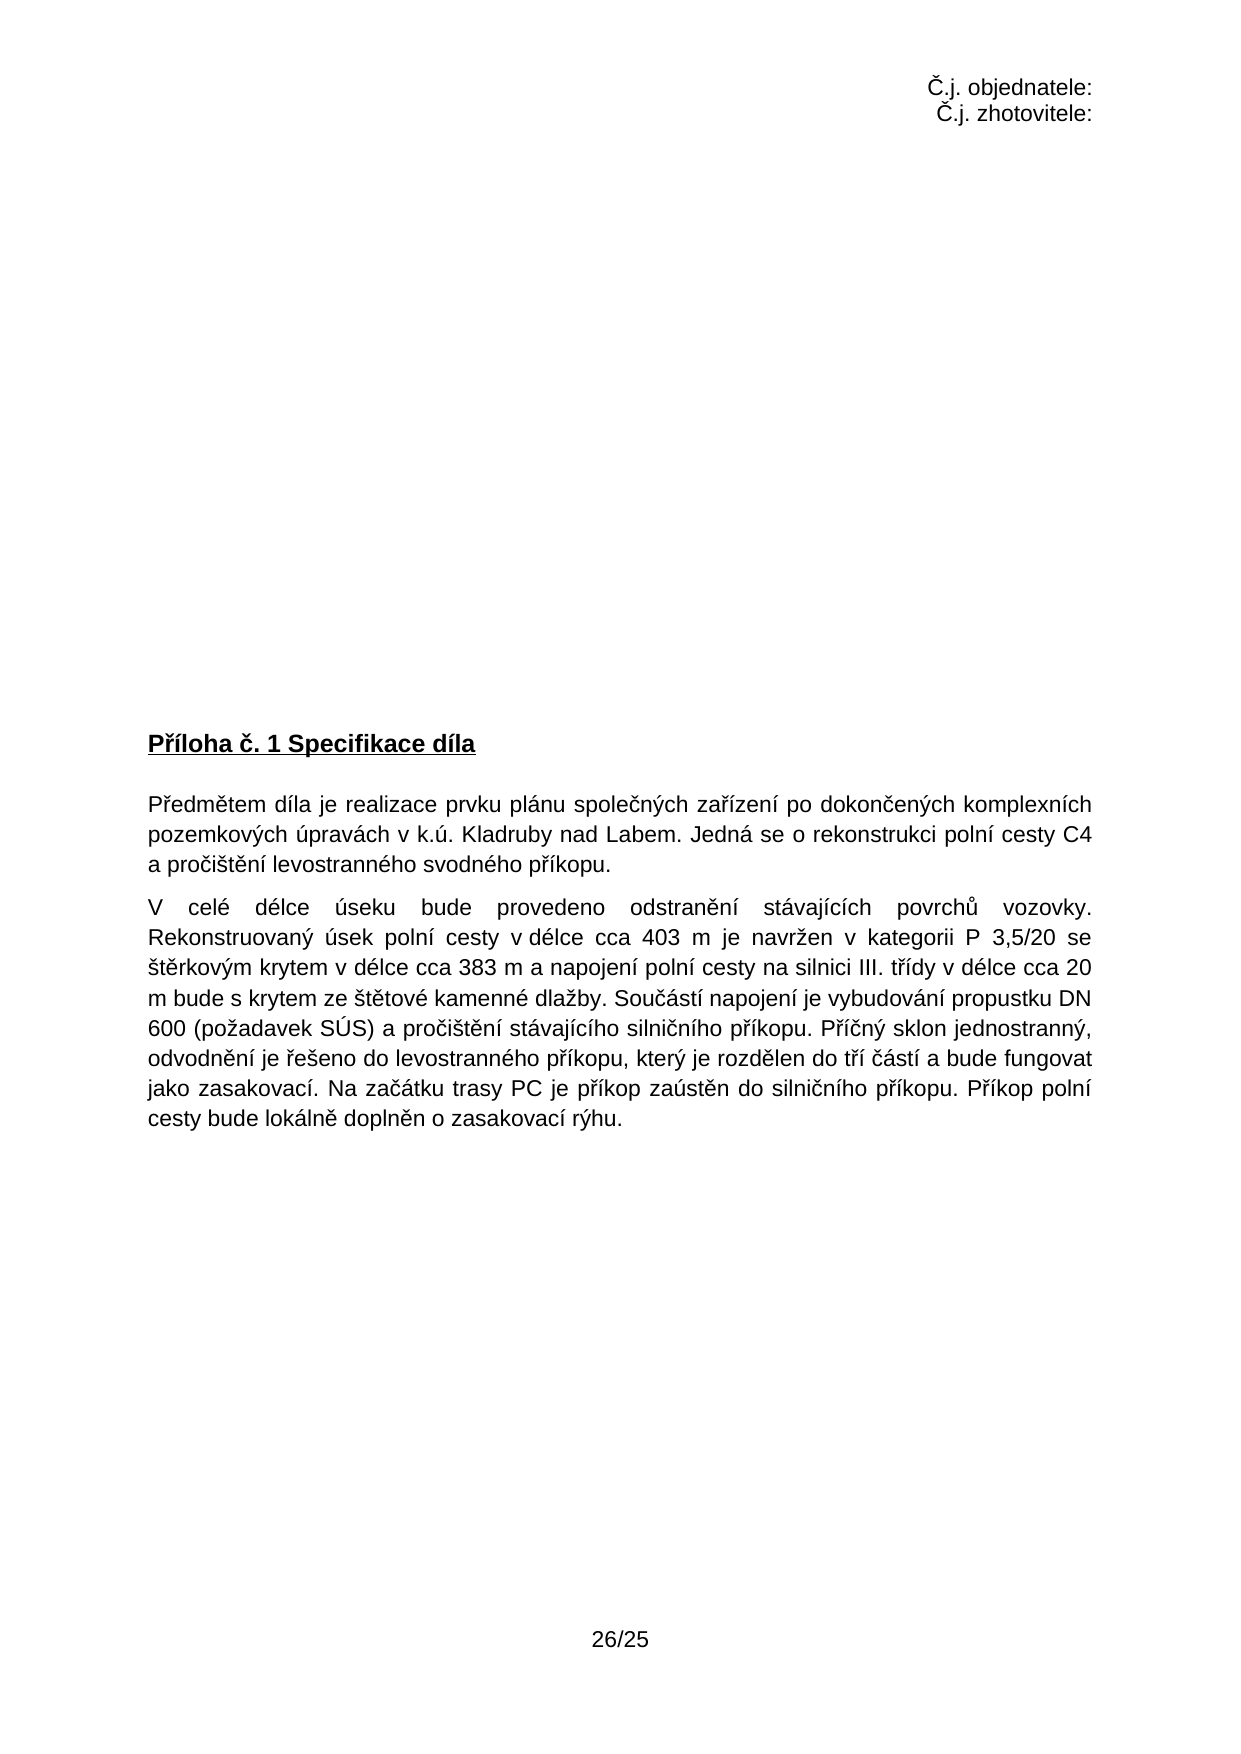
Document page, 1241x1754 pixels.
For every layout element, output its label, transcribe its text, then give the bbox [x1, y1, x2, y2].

text Příloha č. 1 Specifikace díla [148, 728, 1093, 757]
text Předmětem díla je realizace prvku plánu společných zařízení po dokončených komplexních pozemkových úpravách v k.ú. Kladruby nad Labem. Jedná se o rekonstrukci polní cesty C4 a pročištění levostranného svodného příkopu. [148, 791, 1093, 877]
text V celé délce úseku bude provedeno odstranění stávajících povrchů vozovky. Rekonstruovaný úsek polní cesty v délce cca 403 m je navržen v kategorii P 3,5/20 se štěrkovým krytem v délce cca 383 m a napojení polní cesty na silnici III. třídy v délce cca 20 m bude s krytem ze štětové kamenné dlažby. Součástí napojení je vybudování propustku DN 600 (požadavek SÚS) a pročištění stávajícího silničního příkopu. Příčný sklon jednostranný, odvodnění je řešeno do levostranného příkopu, který je rozdělen do tří částí a bude fungovat jako zasakovací. Na začátku trasy PC je příkop zaústěn do silničního příkopu. Příkop polní cesty bude lokálně doplněn o zasakovací rýhu. [148, 894, 1093, 1132]
